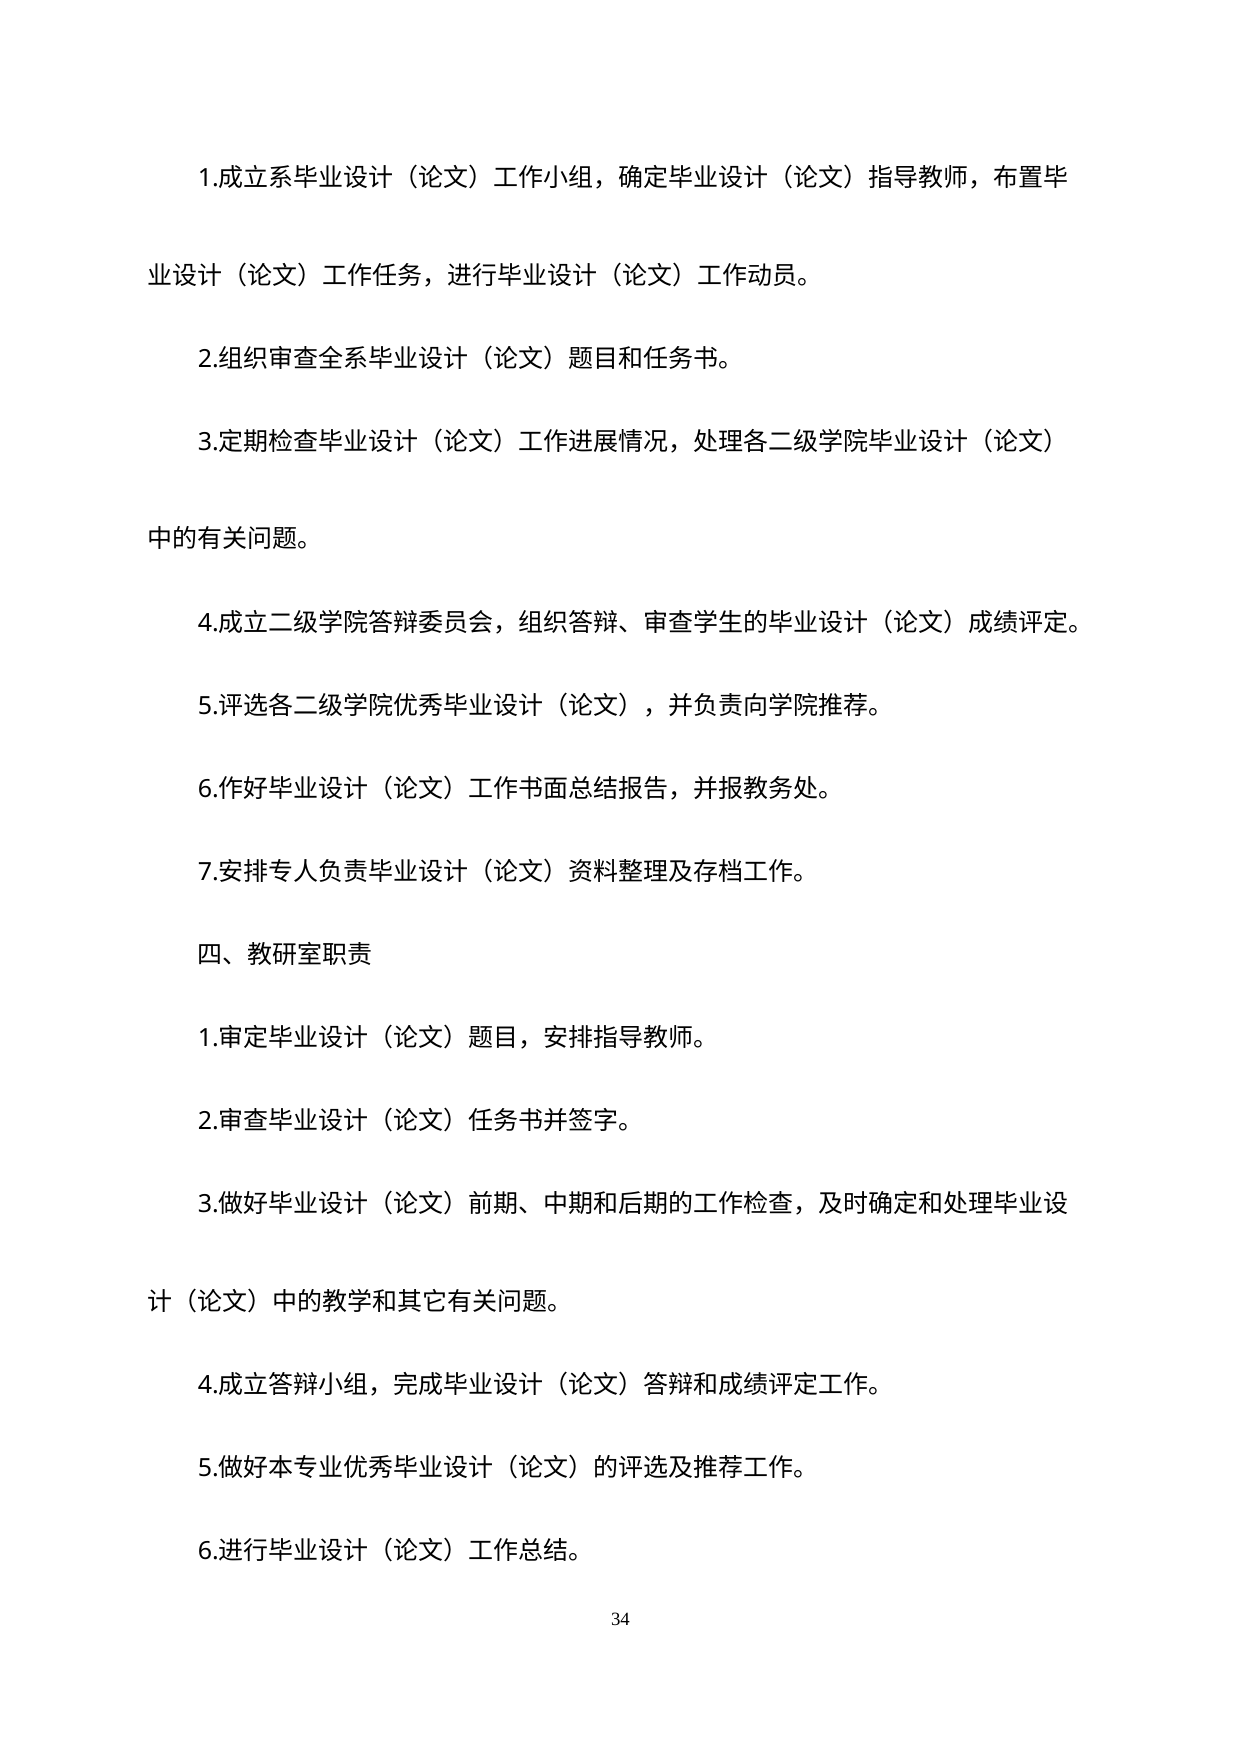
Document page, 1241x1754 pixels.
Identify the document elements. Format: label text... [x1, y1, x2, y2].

text 6.进行毕业设计（论文）工作总结。 [148, 1516, 1092, 1581]
text 四、教研室职责 [148, 920, 1092, 985]
text 4.成立二级学院答辩委员会，组织答辩、审查学生的毕业设计（论文）成绩评定。 [148, 588, 1092, 653]
text 2.审查毕业设计（论文）任务书并签字。 [148, 1086, 1092, 1151]
text 4.成立答辩小组，完成毕业设计（论文）答辩和成绩评定工作。 [148, 1350, 1092, 1415]
text 3.做好毕业设计（论文）前期、中期和后期的工作检查，及时确定和处理毕业设计（论文）中的教学和其它有关问题。 [148, 1169, 1092, 1332]
text 7.安排专人负责毕业设计（论文）资料整理及存档工作。 [148, 837, 1092, 902]
text 2.组织审查全系毕业设计（论文）题目和任务书。 [148, 324, 1092, 389]
text 3.定期检查毕业设计（论文）工作进展情况，处理各二级学院毕业设计（论文）中的有关问题。 [148, 407, 1092, 569]
text 5.做好本专业优秀毕业设计（论文）的评选及推荐工作。 [148, 1433, 1092, 1498]
text 5.评选各二级学院优秀毕业设计（论文），并负责向学院推荐。 [148, 671, 1092, 736]
text 1.成立系毕业设计（论文）工作小组，确定毕业设计（论文）指导教师，布置毕业设计（论文）工作任务，进行毕业设计（论文）工作动员。 [148, 143, 1092, 306]
text 6.作好毕业设计（论文）工作书面总结报告，并报教务处。 [148, 754, 1092, 819]
text 1.审定毕业设计（论文）题目，安排指导教师。 [148, 1003, 1092, 1068]
